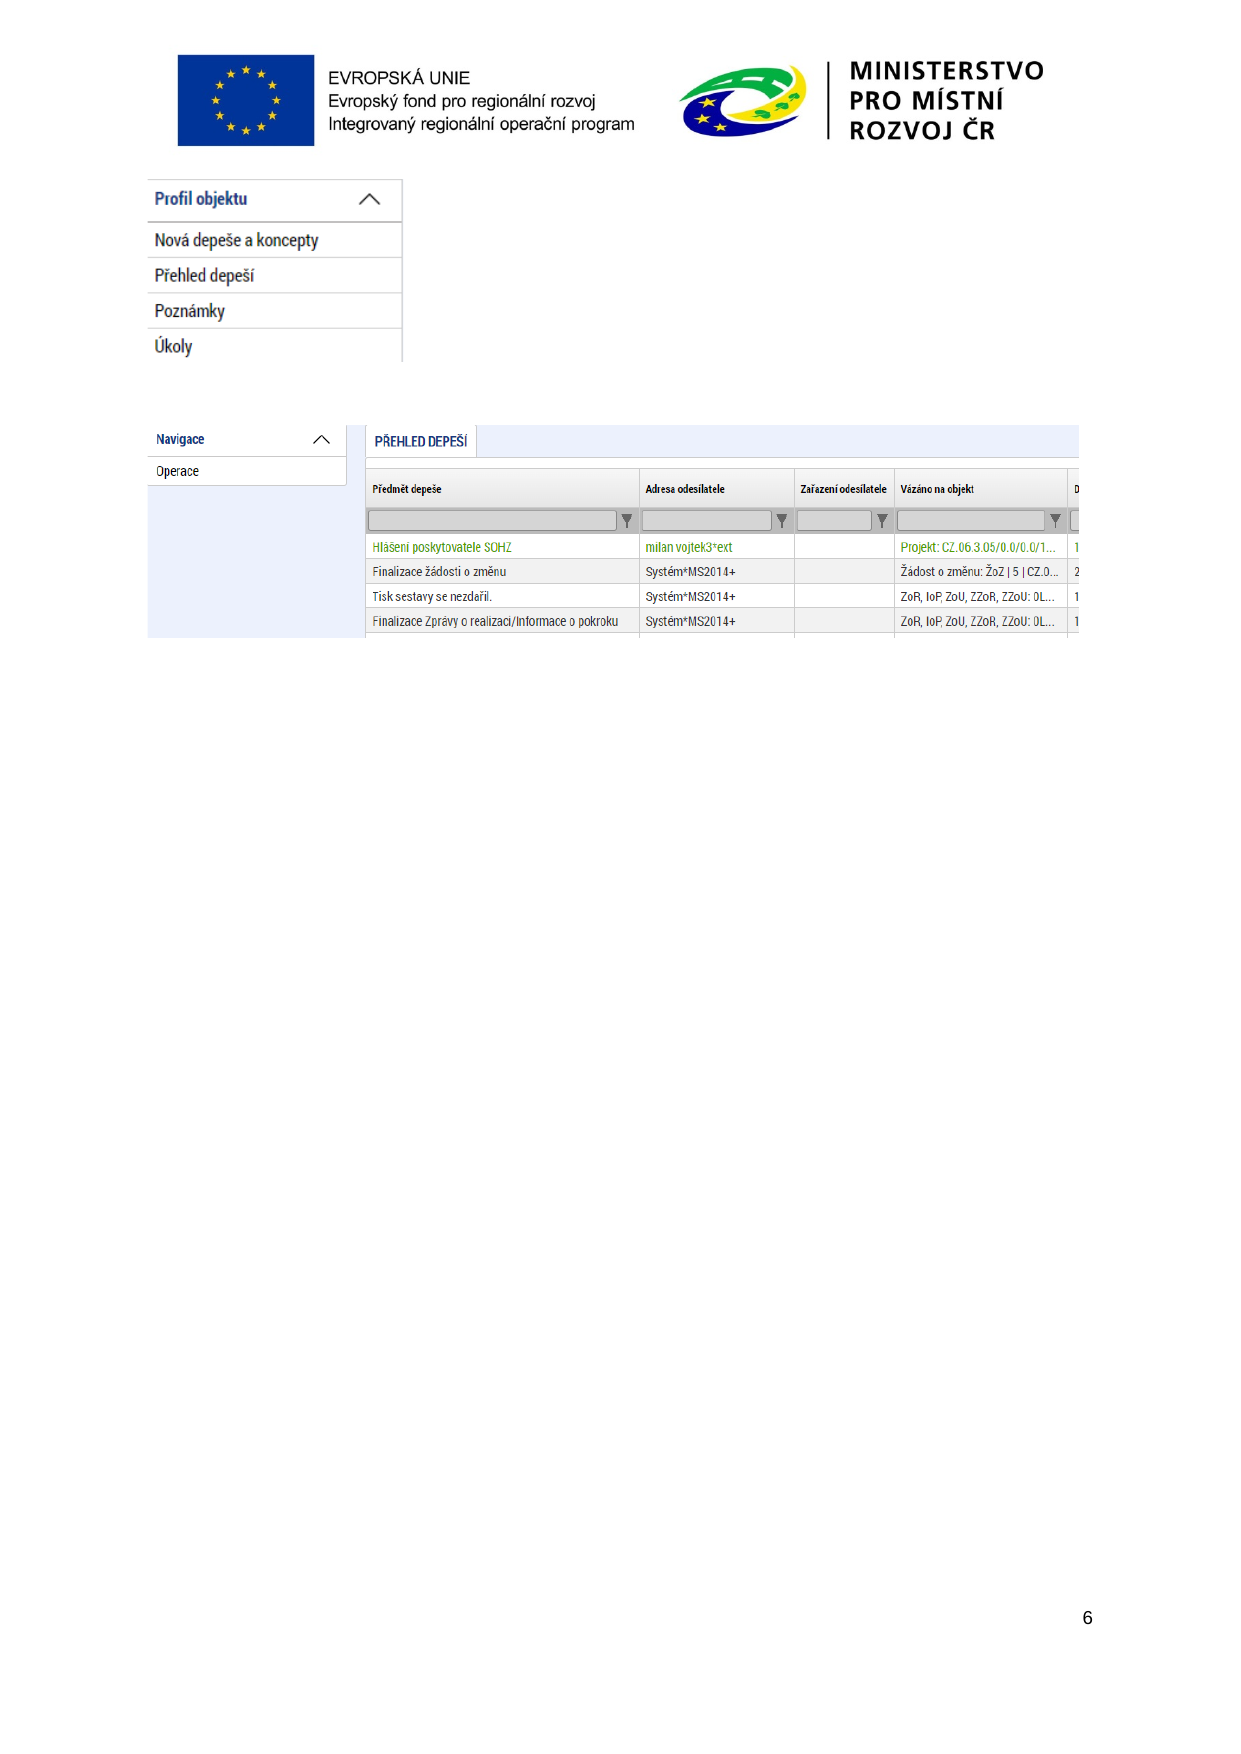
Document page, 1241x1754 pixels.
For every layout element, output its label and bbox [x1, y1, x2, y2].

picture [147, 179, 404, 362]
picture [147, 425, 1079, 638]
picture [147, 23, 1073, 176]
